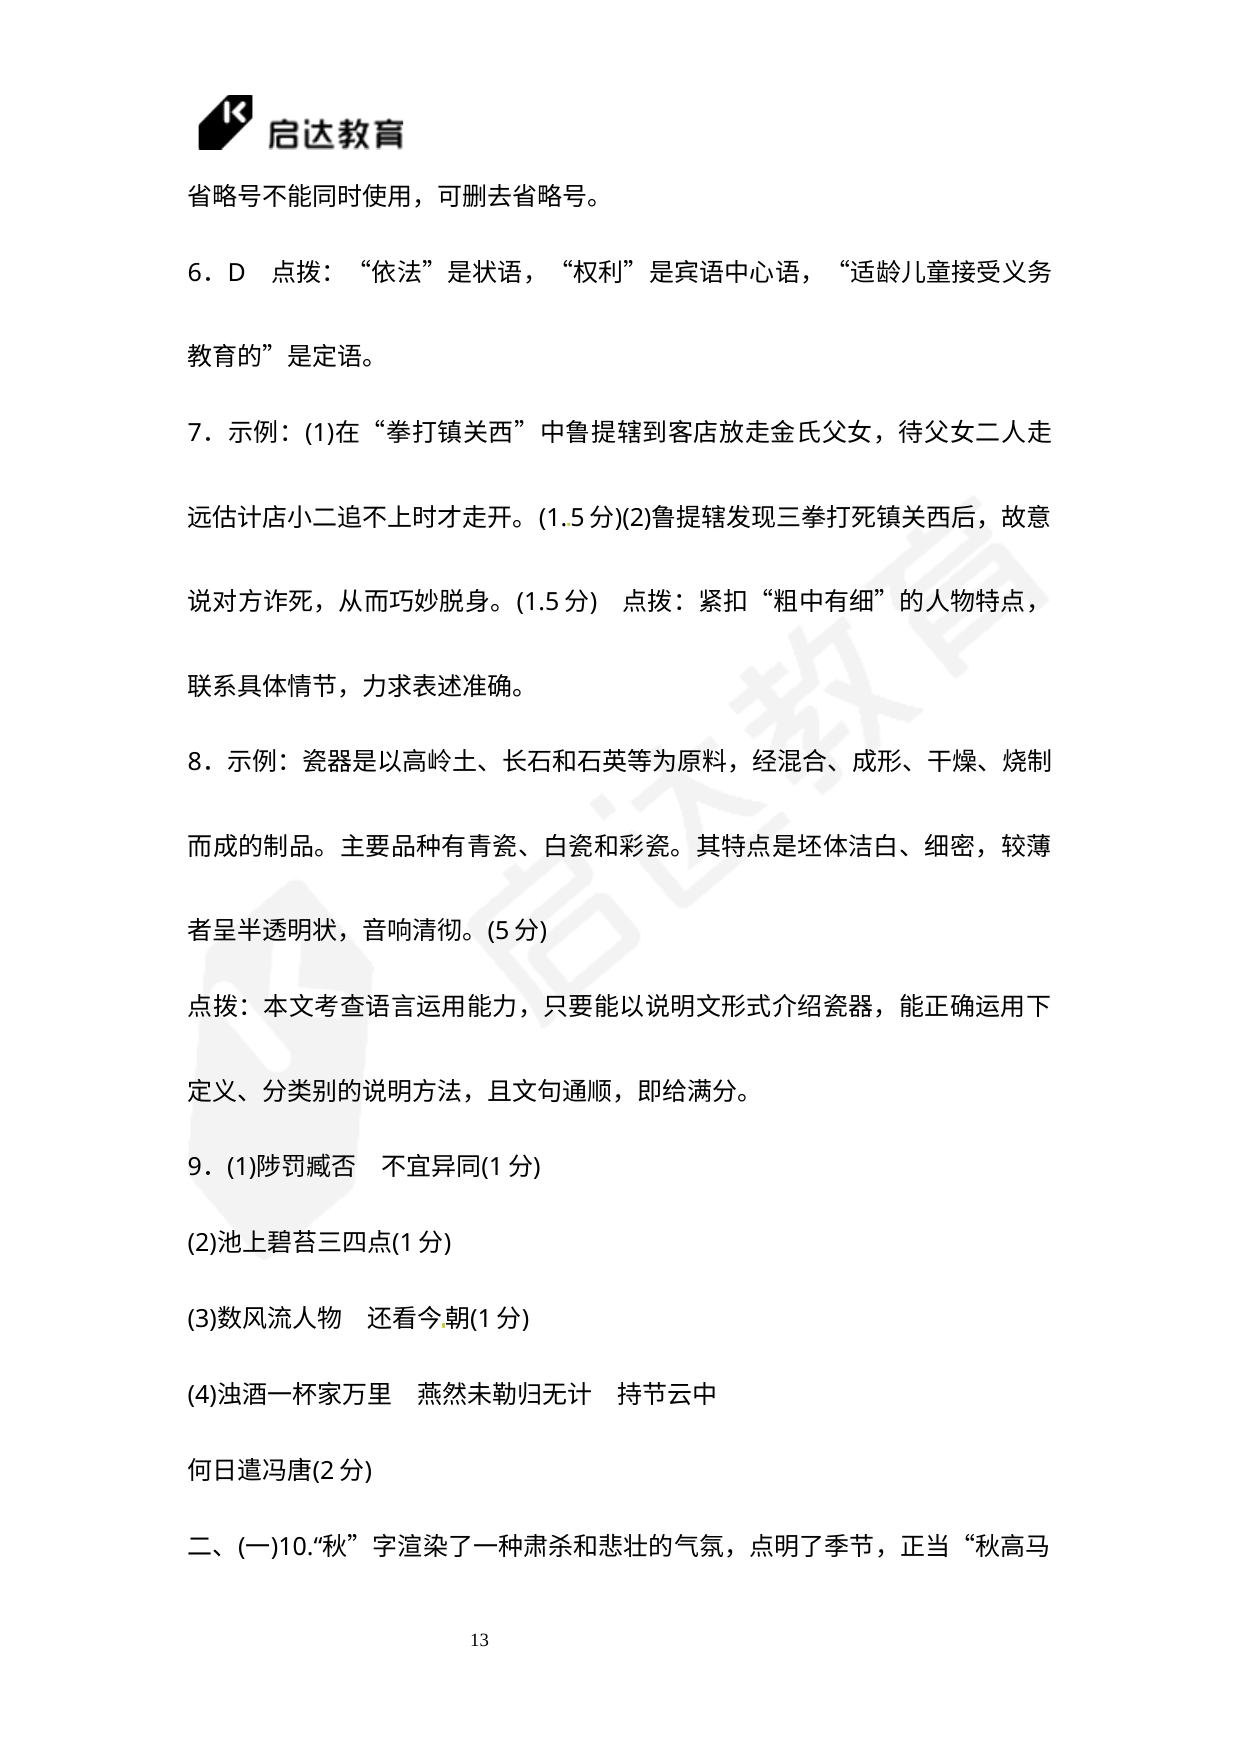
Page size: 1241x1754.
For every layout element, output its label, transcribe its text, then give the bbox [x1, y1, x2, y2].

picture [198, 95, 404, 150]
text (3)数风流人物 还看今朝(1分) [187, 1284, 1053, 1349]
text 何日遣冯唐(2分) [187, 1436, 1053, 1501]
text 6．D 点拨：“依法”是状语，“权利”是宾语中心语，“适龄儿童接受义务教育的”是定语。 [187, 238, 1053, 387]
text (2)池上碧苔三四点(1分) [187, 1208, 1053, 1273]
text 8．示例：瓷器是以高岭土、长石和石英等为原料，经混合、成形、干燥、烧制而成的制品。主要品种有青瓷、白瓷和彩瓷。其特点是坯体洁白、细密，较薄者呈半透明状，音响清彻。(5分) [187, 727, 1053, 961]
text 点拨：本文考查语言运用能力，只要能以说明文形式介绍瓷器，能正确运用下定义、分类别的说明方法，且文句通顺，即给满分。 [187, 972, 1053, 1122]
text (4)浊酒一杯家万里 燕然未勒归无计 持节云中 [187, 1360, 1053, 1425]
text 5．C 点拨：A.双引号应改为书名号；B.第一个句号应放在后引号内；D.等与省略号不能同时使用，可删去省略号。 [187, 162, 1053, 227]
text 9．(1)陟罚臧否 不宜异同(1分) [187, 1132, 1053, 1197]
text 二、(一)10.“秋”字渲染了一种肃杀和悲壮的气氛，点明了季节，正当“秋高马壮”的时候，“点兵”出征，预示了战无不胜的前景。(2分) 点拨：要结合本词的战争题材及这句中的关键词来解答。 [187, 1512, 1053, 1577]
text 7．示例：(1)在“拳打镇关西”中鲁提辖到客店放走金氏父女，待父女二人走远估计店小二追不上时才走开。(1.5分)(2)鲁提辖发现三拳打死镇关西后，故意说对方诈死，从而巧妙脱身。(1.5分) 点拨：紧扣“粗中有细”的人物特点，联系具体情节，力求表述准确。 [187, 398, 1053, 717]
